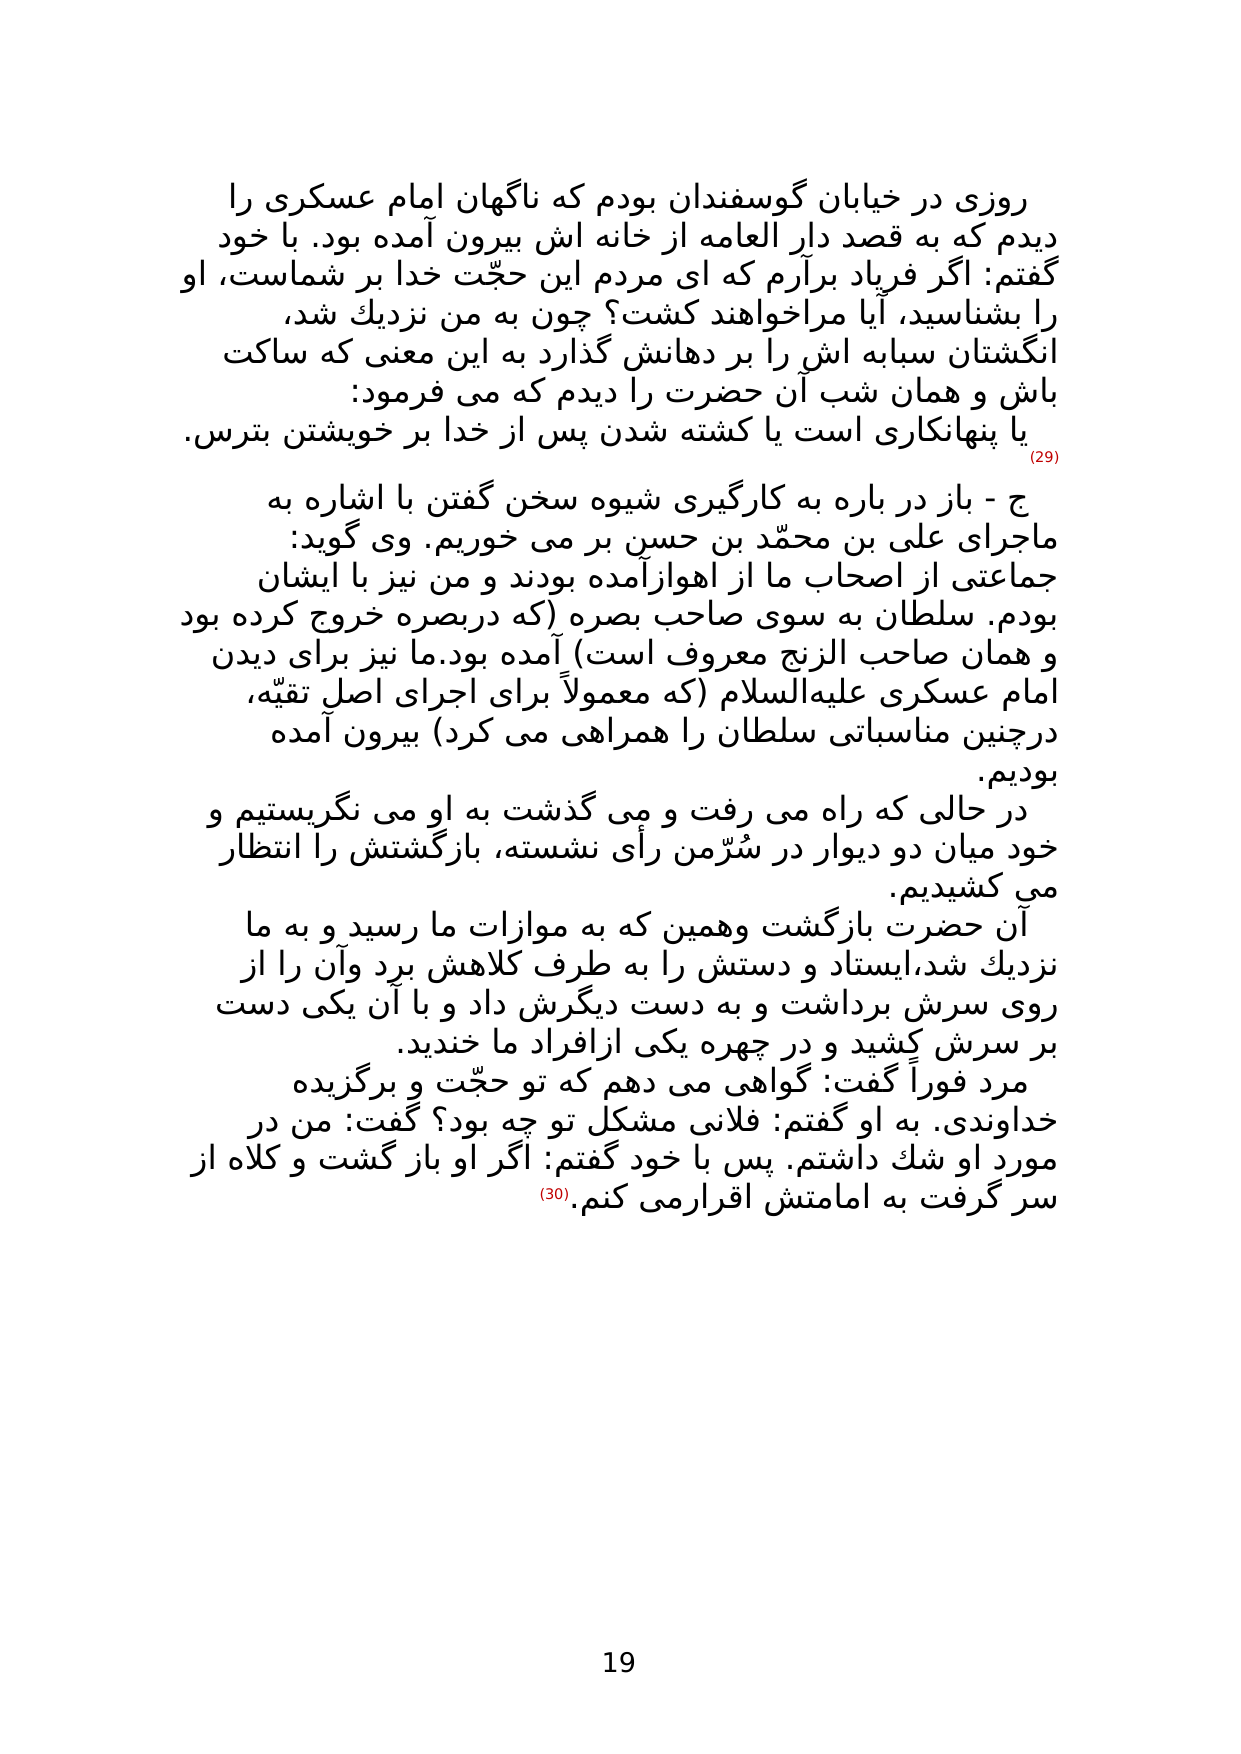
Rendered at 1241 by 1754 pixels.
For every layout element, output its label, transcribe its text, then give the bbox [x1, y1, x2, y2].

text در حالى كه راه مى رفت و مى گذشت به او مى نگريستيم و خود ميان دو ديوار در سُرّمن رأى نشسته، بازگشتش را انتظار مى كشيديم. [178, 789, 1059, 906]
text آن حضرت بازگشت وهمين كه به موازات ما رسيد و به ما نزديك شد،ايستاد و دستش را به طرف كلاهش برد وآن را از روى سرش برداشت و به دست ديگرش داد و با آن يكى دست بر سرش كشيد و در چهره يكى ازافراد ما خنديد. [178, 906, 1059, 1061]
text يا پنهانكارى است يا كشته شدن پس از خدا بر خويشتن بترس. (29) [178, 410, 1059, 478]
text روزى در خيابان گوسفندان بودم كه ناگهان امام عسكرى را ديدم كه به قصد دار العامه از خانه اش بيرون آمده بود. با خود گفتم: اگر فرياد برآرم كه اى مردم اين حجّت خدا بر شماست، او را بشناسيد، آيا مراخواهند كشت؟ چون به من نزديك شد، انگشتان سبابه اش را بر دهانش گذارد به اين معنى كه ساكت باش و همان شب آن حضرت را ديدم كه مى فرمود: [178, 177, 1059, 410]
text مرد فوراً گفت: گواهى مى دهم كه تو حجّت و برگزيده خداوندى. به او گفتم: فلانى مشكل تو چه بود؟ گفت: من در مورد او شك داشتم. پس با خود گفتم: اگر او باز گشت و كلاه از سر گرفت به امامتش اقرارمى كنم.(30) [178, 1061, 1059, 1217]
text ج - باز در باره به كارگيرى شيوه سخن گفتن با اشاره به ماجراى على بن محمّد بن حسن بر مى خوريم. وى گويد: جماعتى از اصحاب ما از اهوازآمده بودند و من نيز با ايشان بودم. سلطان به سوى صاحب بصره (كه دربصره خروج كرده بود و همان صاحب الزنج معروف است) آمده بود.ما نيز براى ديدن امام عسكرى عليه‌السلام (كه معمولاً براى اجراى اصل تقيّه، درچنين مناسباتى سلطان را همراهى مى كرد) بيرون آمده بوديم. [178, 478, 1059, 789]
